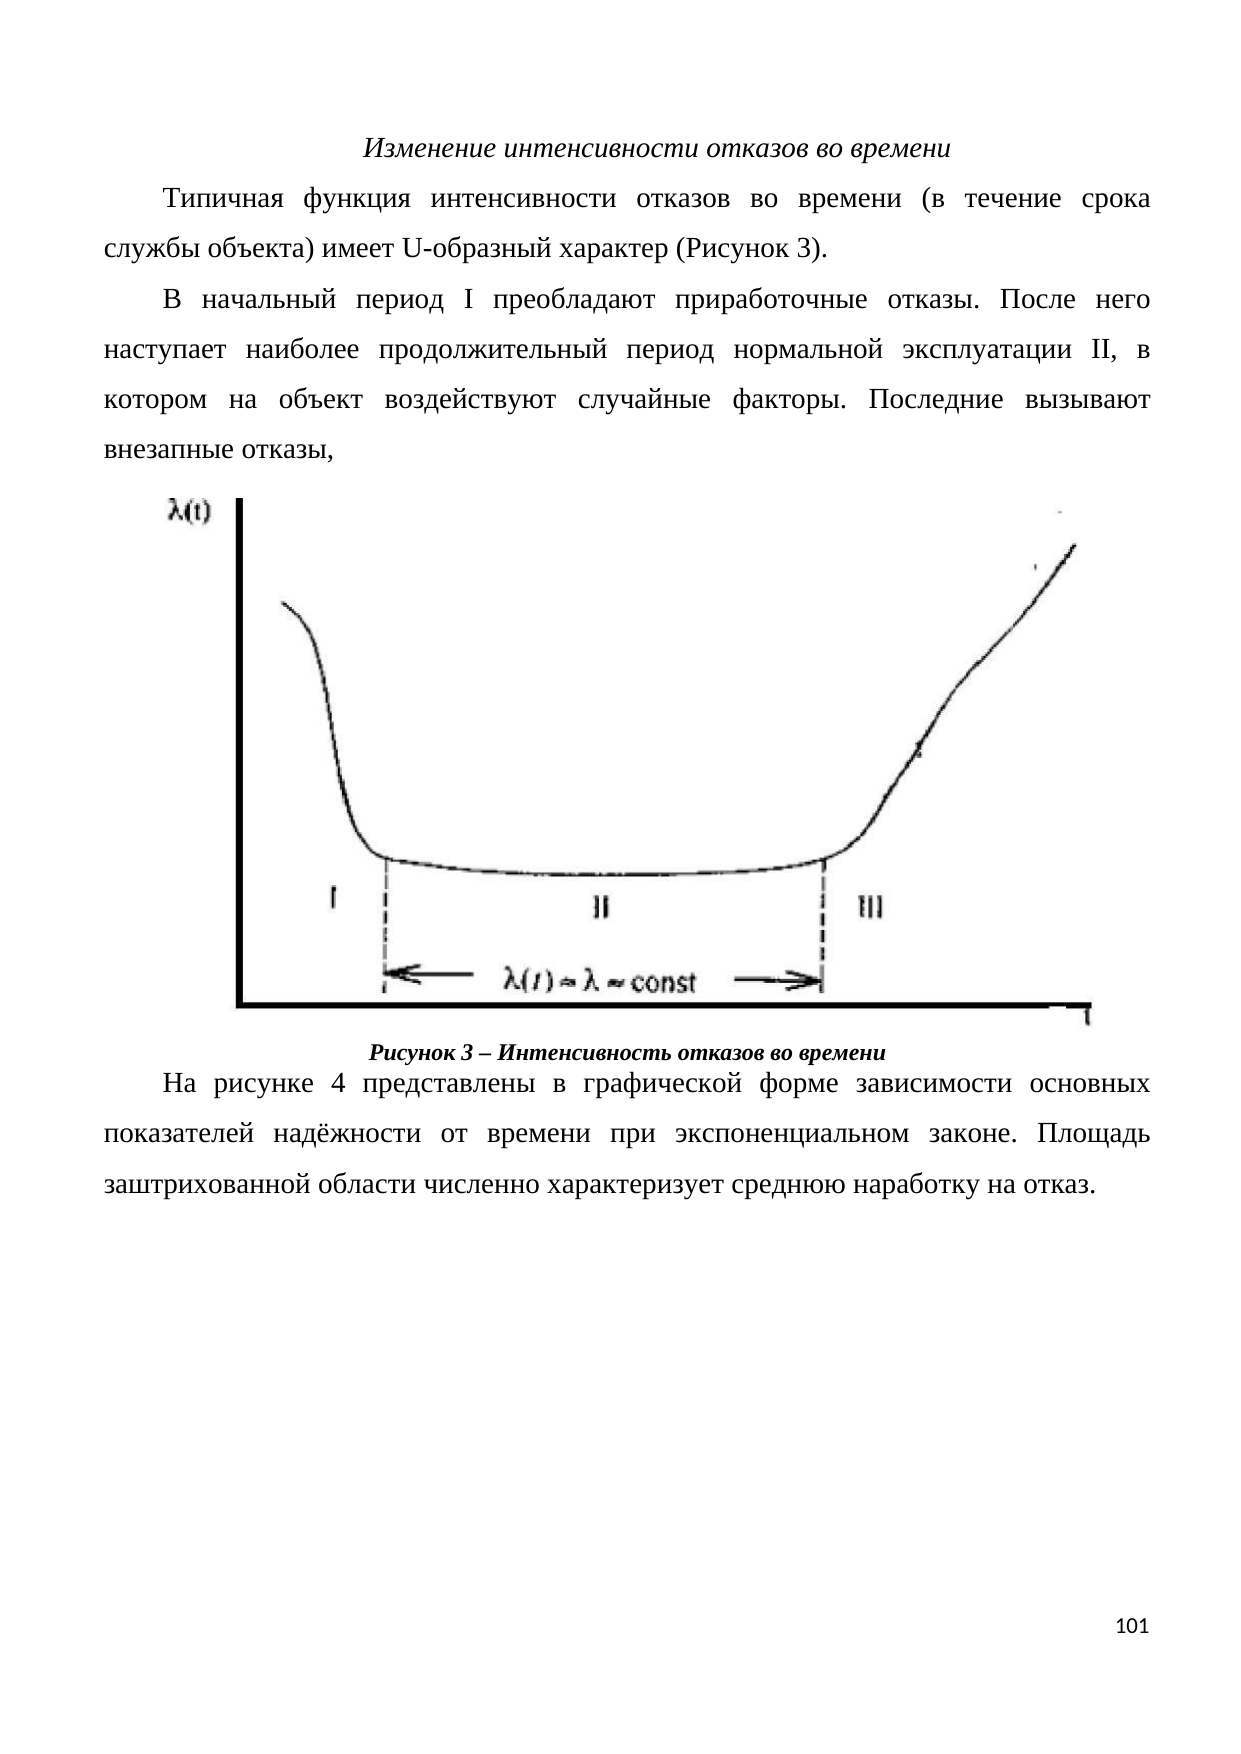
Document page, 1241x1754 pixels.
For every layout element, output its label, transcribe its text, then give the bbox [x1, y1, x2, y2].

text Изменение интенсивности отказов во времени [103, 130, 1152, 163]
text В начальный период I преобладают приработочные отказы. После него наступает наиболее продолжительный период нормальной эксплуатации II, в котором на объект воздействуют случайные факторы. Последние вызывают внезапные отказы, [103, 281, 1152, 465]
text Рисунок 3 – Интенсивность отказов во времени [103, 499, 1152, 1065]
text Типичная функция интенсивности отказов во времени (в течение срока службы объекта) имеет U-образный характер (Рисунок 3). [103, 180, 1152, 264]
text На рисунке 4 представлены в графической форме зависимости основных показателей надёжности от времени при экспоненциальном законе. Площадь заштрихованной области численно характеризует среднюю наработку на отказ. [103, 1065, 1152, 1199]
